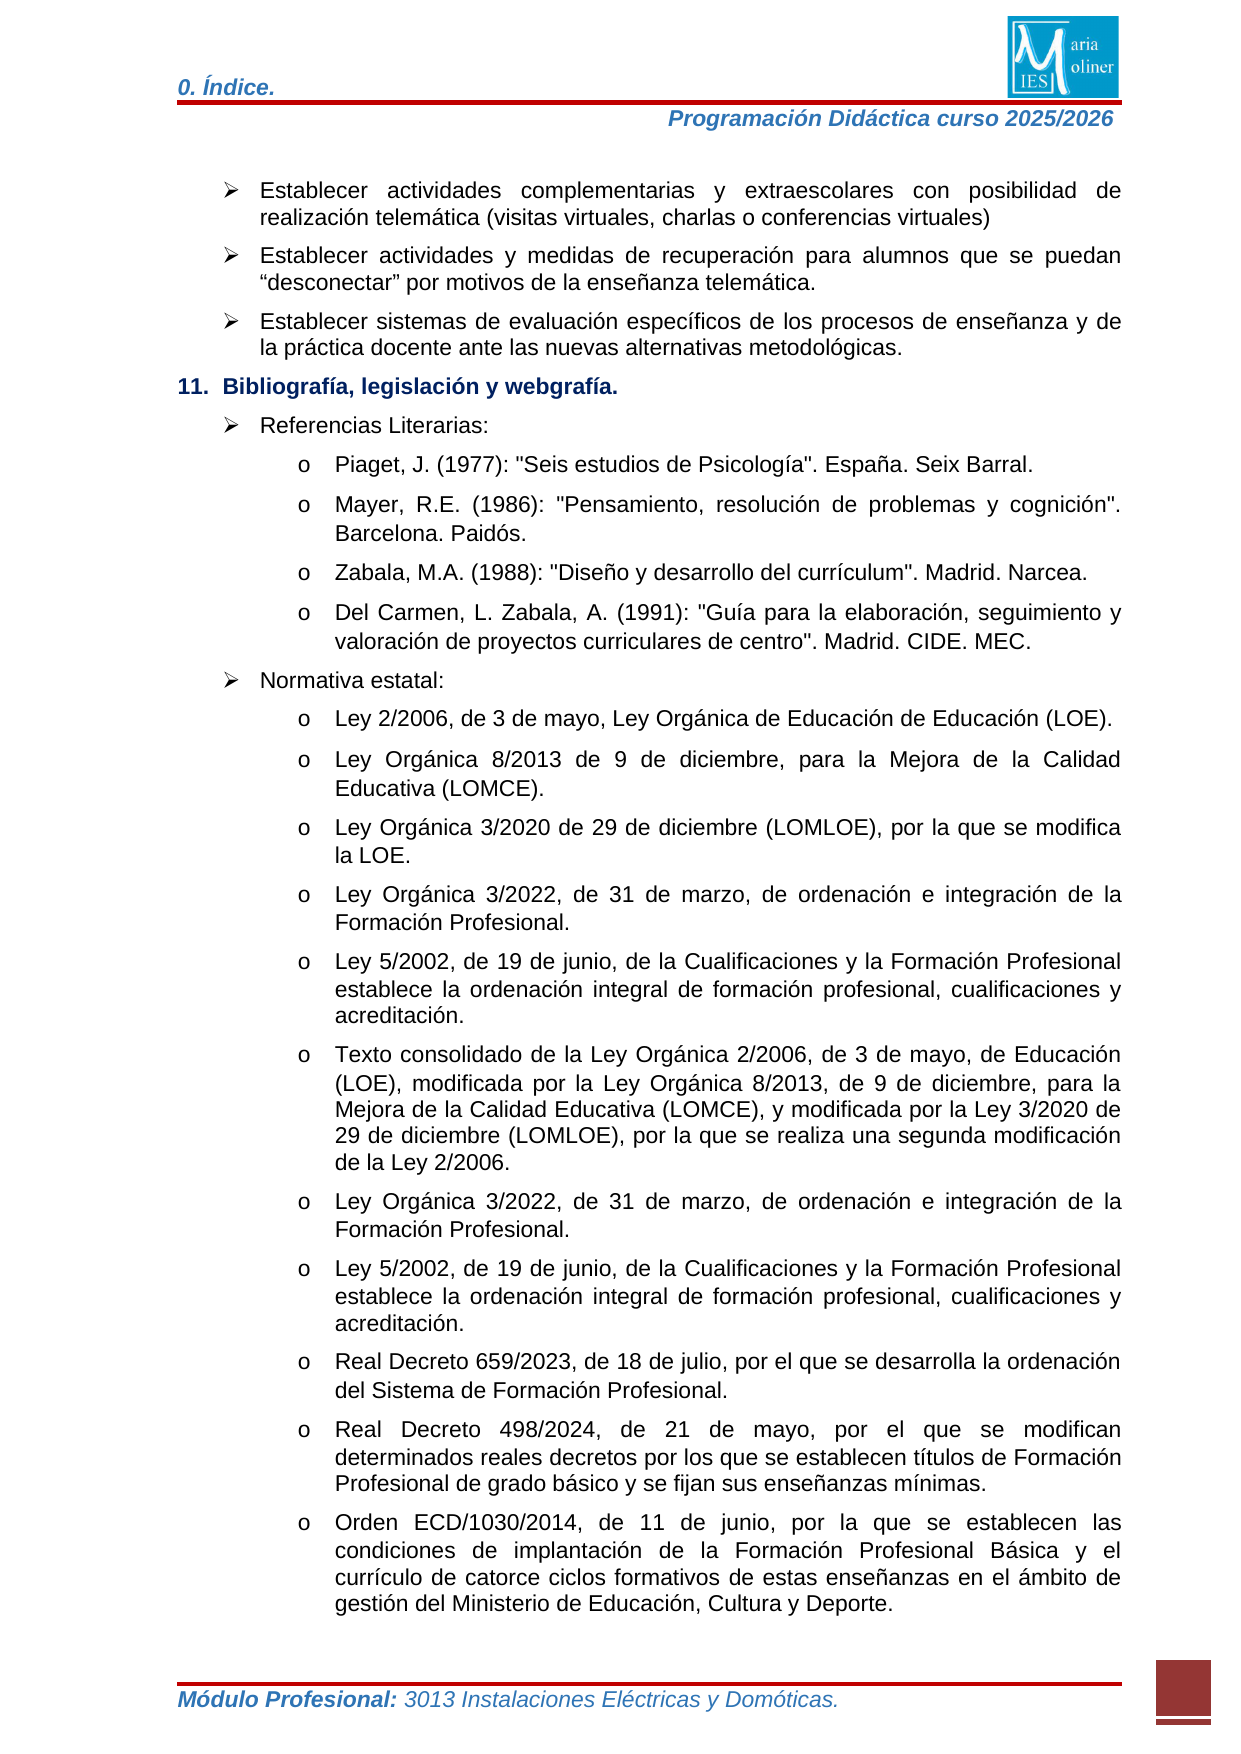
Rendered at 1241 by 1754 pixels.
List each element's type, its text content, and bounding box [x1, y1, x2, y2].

list Ley 5/2002, de 19 de junio, de la Cualificaciones y la Formación Profesional establece la ordenación integral de formación profesional, cualificaciones y acreditación. [297, 1255, 1122, 1336]
picture [1072, 42, 1078, 49]
list Ley 2/2006, de 3 de mayo, Ley Orgánica de Educación de Educación (LOE). [297, 705, 1122, 734]
picture [1087, 43, 1097, 50]
list Texto consolidado de la Ley Orgánica 2/2006, de 3 de mayo, de Educación (LOE), modificada por la Ley Orgánica 8/2013, de 9 de diciembre, para la Mejora de la Calidad Educativa (LOMCE), y modificada por la Ley 3/2020 de 29 de diciembre (LOMLOE), por la que se realiza una segunda modificación de la Ley 2/2006. [297, 1041, 1122, 1175]
picture [1092, 65, 1098, 72]
subtitle Bibliografía, legislación y webgrafía. [177, 373, 1122, 399]
list Normativa estatal: [222, 667, 1122, 693]
list Mayer, R.E. (1986): "Pensamiento, resolución de problemas y cognición". Barcelona. Paidós. [297, 491, 1122, 546]
list Referencias Literarias: [222, 412, 1122, 438]
list Del Carmen, L. Zabala, A. (1991): "Guía para la elaboración, seguimiento y valoración de proyectos curriculares de centro". Madrid. CIDE. MEC. [297, 599, 1122, 654]
list Ley Orgánica 3/2022, de 31 de marzo, de ordenación e integración de la Formación Profesional. [297, 1188, 1122, 1242]
list Ley Orgánica 3/2022, de 31 de marzo, de ordenación e integración de la Formación Profesional. [297, 881, 1122, 935]
list Establecer actividades y medidas de recuperación para alumnos que se puedan “desconectar” por motivos de la enseñanza telemática. [222, 242, 1122, 295]
list Orden ECD/1030/2014, de 11 de junio, por la que se establecen las condiciones de implantación de la Formación Profesional Básica y el currículo de catorce ciclos formativos de estas enseñanzas en el ámbito de gestión del Ministerio de Educación, Cultura y Deporte. [297, 1509, 1122, 1616]
list Establecer actividades complementarias y extraescolares con posibilidad de realización telemática (visitas virtuales, charlas o conferencias virtuales) [222, 177, 1122, 230]
picture [1013, 22, 1070, 95]
list Ley 5/2002, de 19 de junio, de la Cualificaciones y la Formación Profesional establece la ordenación integral de formación profesional, cualificaciones y acreditación. [297, 948, 1122, 1029]
list Zabala, M.A. (1988): "Diseño y desarrollo del currículum". Madrid. Narcea. [297, 558, 1122, 587]
list Piaget, J. (1977): "Seis estudios de Psicología". España. Seix Barral. [297, 451, 1122, 479]
list Real Decreto 498/2024, de 21 de mayo, por el que se modifican determinados reales decretos por los que se establecen títulos de Formación Profesional de grado básico y se fijan sus enseñanzas mínimas. [297, 1416, 1122, 1497]
list Establecer sistemas de evaluación específicos de los procesos de enseñanza y de la práctica docente ante las nuevas alternativas metodológicas. [222, 308, 1122, 360]
list Ley Orgánica 3/2020 de 29 de diciembre (LOMLOE), por la que se modifica la LOE. [297, 813, 1122, 868]
list Real Decreto 659/2023, de 18 de julio, por el que se desarrolla la ordenación del Sistema de Formación Profesional. [297, 1348, 1122, 1403]
list Ley Orgánica 8/2013 de 9 de diciembre, para la Mejora de la Calidad Educativa (LOMCE). [297, 746, 1122, 801]
